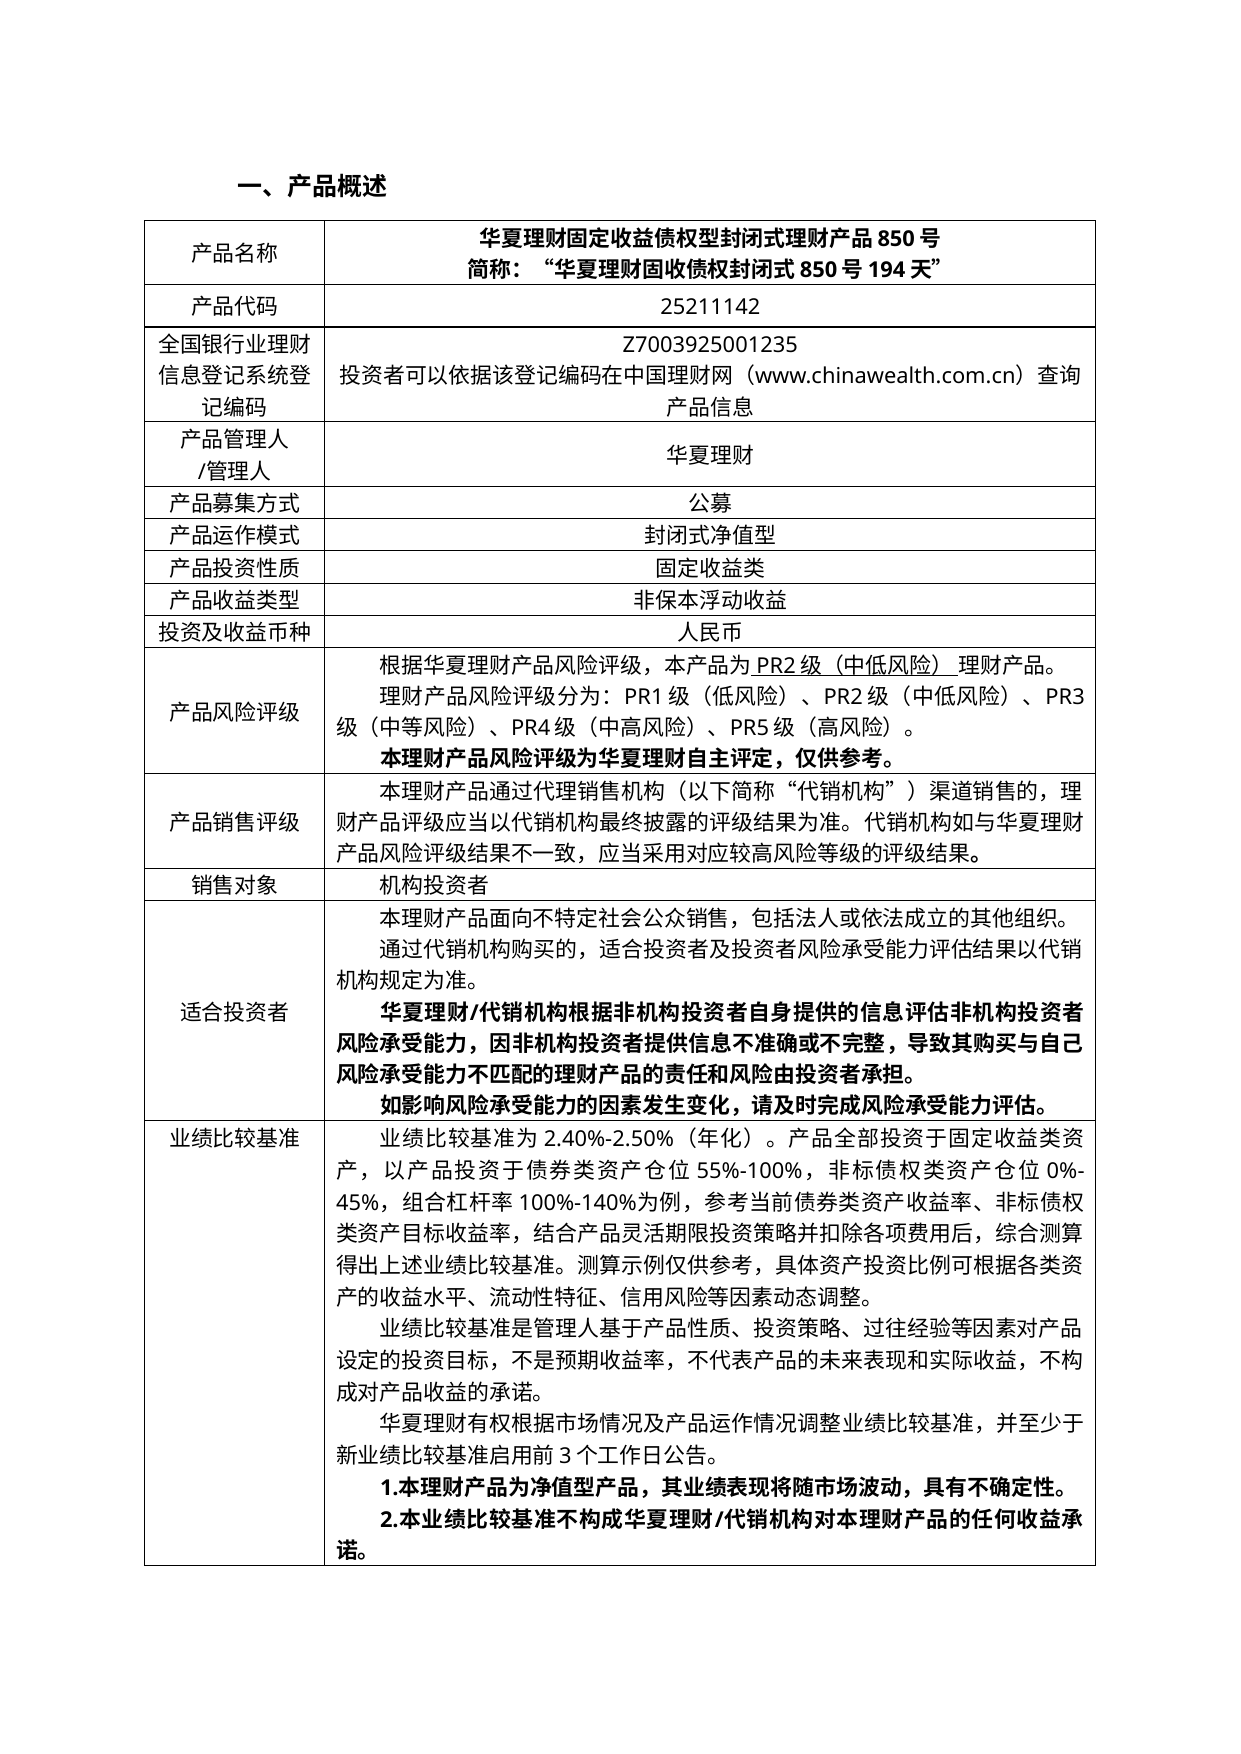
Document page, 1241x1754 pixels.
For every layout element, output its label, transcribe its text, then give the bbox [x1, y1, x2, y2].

table_cell 全国银行业理财信息登记系统登记编码 [145, 328, 324, 421]
table_cell 本理财产品通过代理销售机构（以下简称“代销机构”）渠道销售的，理财产品评级应当以代销机构最终披露的评级结果为准。代销机构如与华夏理财产品风险评级结果不一致，应当采用对应较高风险等级的评级结果。 [325, 774, 1095, 868]
table_cell 产品管理人 /管理人 [145, 422, 324, 486]
table_cell 产品代码 [145, 285, 324, 326]
table_cell 封闭式净值型 [325, 519, 1095, 550]
text 一、产品概述 [187, 162, 1053, 204]
table_cell 产品投资性质 [145, 551, 324, 582]
table_cell 产品收益类型 [145, 584, 324, 615]
table_cell 产品风险评级 [145, 648, 324, 773]
table_cell 华夏理财 [325, 422, 1095, 486]
table_cell 公募 [325, 487, 1095, 518]
table_cell 产品募集方式 [145, 487, 324, 518]
table_cell 适合投资者 [145, 901, 324, 1120]
table_cell 产品销售评级 [145, 774, 324, 868]
table_cell 业绩比较基准 [145, 1121, 324, 1565]
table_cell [325, 1121, 1095, 1565]
table_cell 根据华夏理财产品风险评级，本产品为 PR2级（中低风险） 理财产品。 理财产品风险评级分为：PR1级（低风险）、PR2级（中低风险）、PR3级（中等风险）、PR4级（中高风险）、PR5级（高风险）。 本理财产品风险评级为华夏理财自主评定，仅供参考。 [325, 648, 1095, 773]
table_cell 机构投资者 [325, 869, 1095, 900]
table_cell 投资及收益币种 [145, 616, 324, 647]
table_cell 产品运作模式 [145, 519, 324, 550]
table_header 产品名称 [145, 221, 324, 283]
table_cell 非保本浮动收益 [325, 584, 1095, 615]
table_cell 人民币 [325, 616, 1095, 647]
table_cell 销售对象 [145, 869, 324, 900]
table_cell 固定收益类 [325, 551, 1095, 582]
table_cell 25211142 [325, 285, 1095, 326]
table_cell Z7003925001235 投资者可以依据该登记编码在中国理财网（www.chinawealth.com.cn）查询产品信息 [325, 328, 1095, 421]
table_cell 本理财产品面向不特定社会公众销售，包括法人或依法成立的其他组织。 通过代销机构购买的，适合投资者及投资者风险承受能力评估结果以代销机构规定为准。 华夏理财/代销机构根据非机构投资者自身提供的信息评估非机构投资者风险承受能力，因非机构投资者提供信息不准确或不完整，导致其购买与自己风险承受能力不匹配的理财产品的责任和风险由投资者承担。 如影响风险承受能力的因素发生变化，请及时完成风险承受能力评估。 [325, 901, 1095, 1120]
table_header 华夏理财固定收益债权型封闭式理财产品850号 简称：“华夏理财固收债权封闭式850号194天” [325, 221, 1095, 283]
